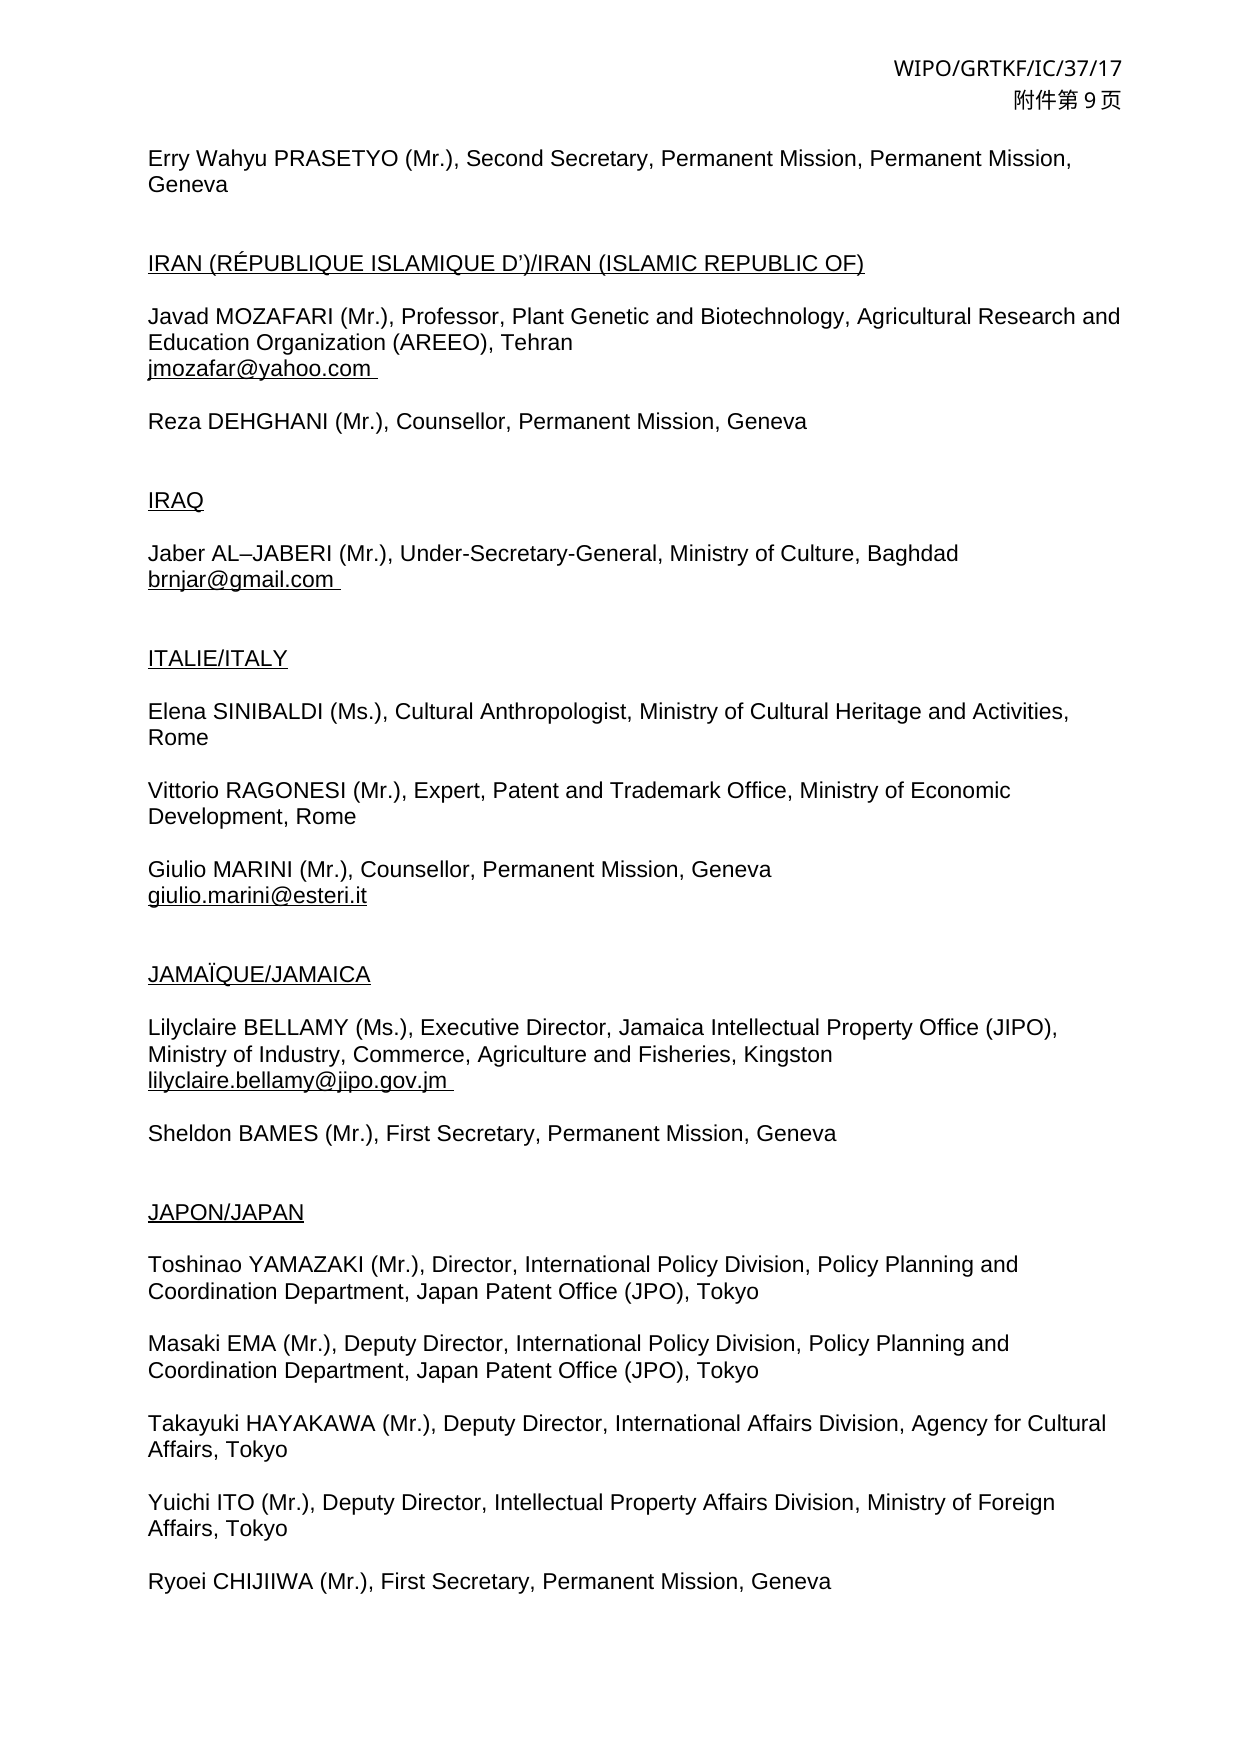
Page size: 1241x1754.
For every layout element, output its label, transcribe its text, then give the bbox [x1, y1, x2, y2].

text lilyclaire.bellamy@jipo.gov.jm [148, 1067, 1122, 1093]
text ITALIE/ITALY [148, 645, 1122, 672]
text Sheldon BAMES (Mr.), First Secretary, Permanent Mission, Geneva [148, 1119, 1122, 1146]
text Yuichi ITO (Mr.), Deputy Director, Intellectual Property Affairs Division, Ministry of Foreign Affairs, Tokyo [148, 1488, 1122, 1541]
text IRAQ [148, 487, 1122, 513]
text JAMAÏQUE/JAMAICA [148, 961, 1122, 988]
text Jaber AL–JABERI (Mr.), Under-Secretary-General, Ministry of Culture, Baghdad [148, 540, 1122, 566]
text Lilyclaire BELLAMY (Ms.), Executive Director, Jamaica Intellectual Property Office (JIPO), Ministry of Industry, Commerce, Agriculture and Fisheries, Kingston [148, 1014, 1122, 1067]
text jmozafar@yahoo.com [148, 355, 1122, 382]
text giulio.marini@esteri.it [148, 882, 1122, 909]
text IRAN (RÉPUBLIQUE ISLAMIQUE D’)/IRAN (ISLAMIC REPUBLIC OF) [148, 250, 1122, 276]
text brnjar@gmail.com [148, 566, 1122, 592]
text Ryoei CHIJIIWA (Mr.), First Secretary, Permanent Mission, Geneva [148, 1568, 1122, 1594]
text Elena SINIBALDI (Ms.), Cultural Anthropologist, Ministry of Cultural Heritage and Activities, Rome [148, 698, 1122, 751]
text Masaki EMA (Mr.), Deputy Director, International Policy Division, Policy Planning and Coordination Department, Japan Patent Office (JPO), Tokyo [148, 1330, 1122, 1383]
text Erry Wahyu PRASETYO (Mr.), Second Secretary, Permanent Mission, Permanent Mission, Geneva [148, 144, 1122, 197]
text Giulio MARINI (Mr.), Counsellor, Permanent Mission, Geneva [148, 856, 1122, 882]
text Toshinao YAMAZAKI (Mr.), Director, International Policy Division, Policy Planning and Coordination Department, Japan Patent Office (JPO), Tokyo [148, 1251, 1122, 1304]
text JAPON/JAPAN [148, 1199, 1122, 1225]
text Reza DEHGHANI (Mr.), Counsellor, Permanent Mission, Geneva [148, 408, 1122, 434]
text Vittorio RAGONESI (Mr.), Expert, Patent and Trademark Office, Ministry of Economic Development, Rome [148, 777, 1122, 830]
text Takayuki HAYAKAWA (Mr.), Deputy Director, International Affairs Division, Agency for Cultural Affairs, Tokyo [148, 1409, 1122, 1462]
text Javad MOZAFARI (Mr.), Professor, Plant Genetic and Biotechnology, Agricultural Research and Education Organization (AREEO), Tehran [148, 303, 1122, 355]
